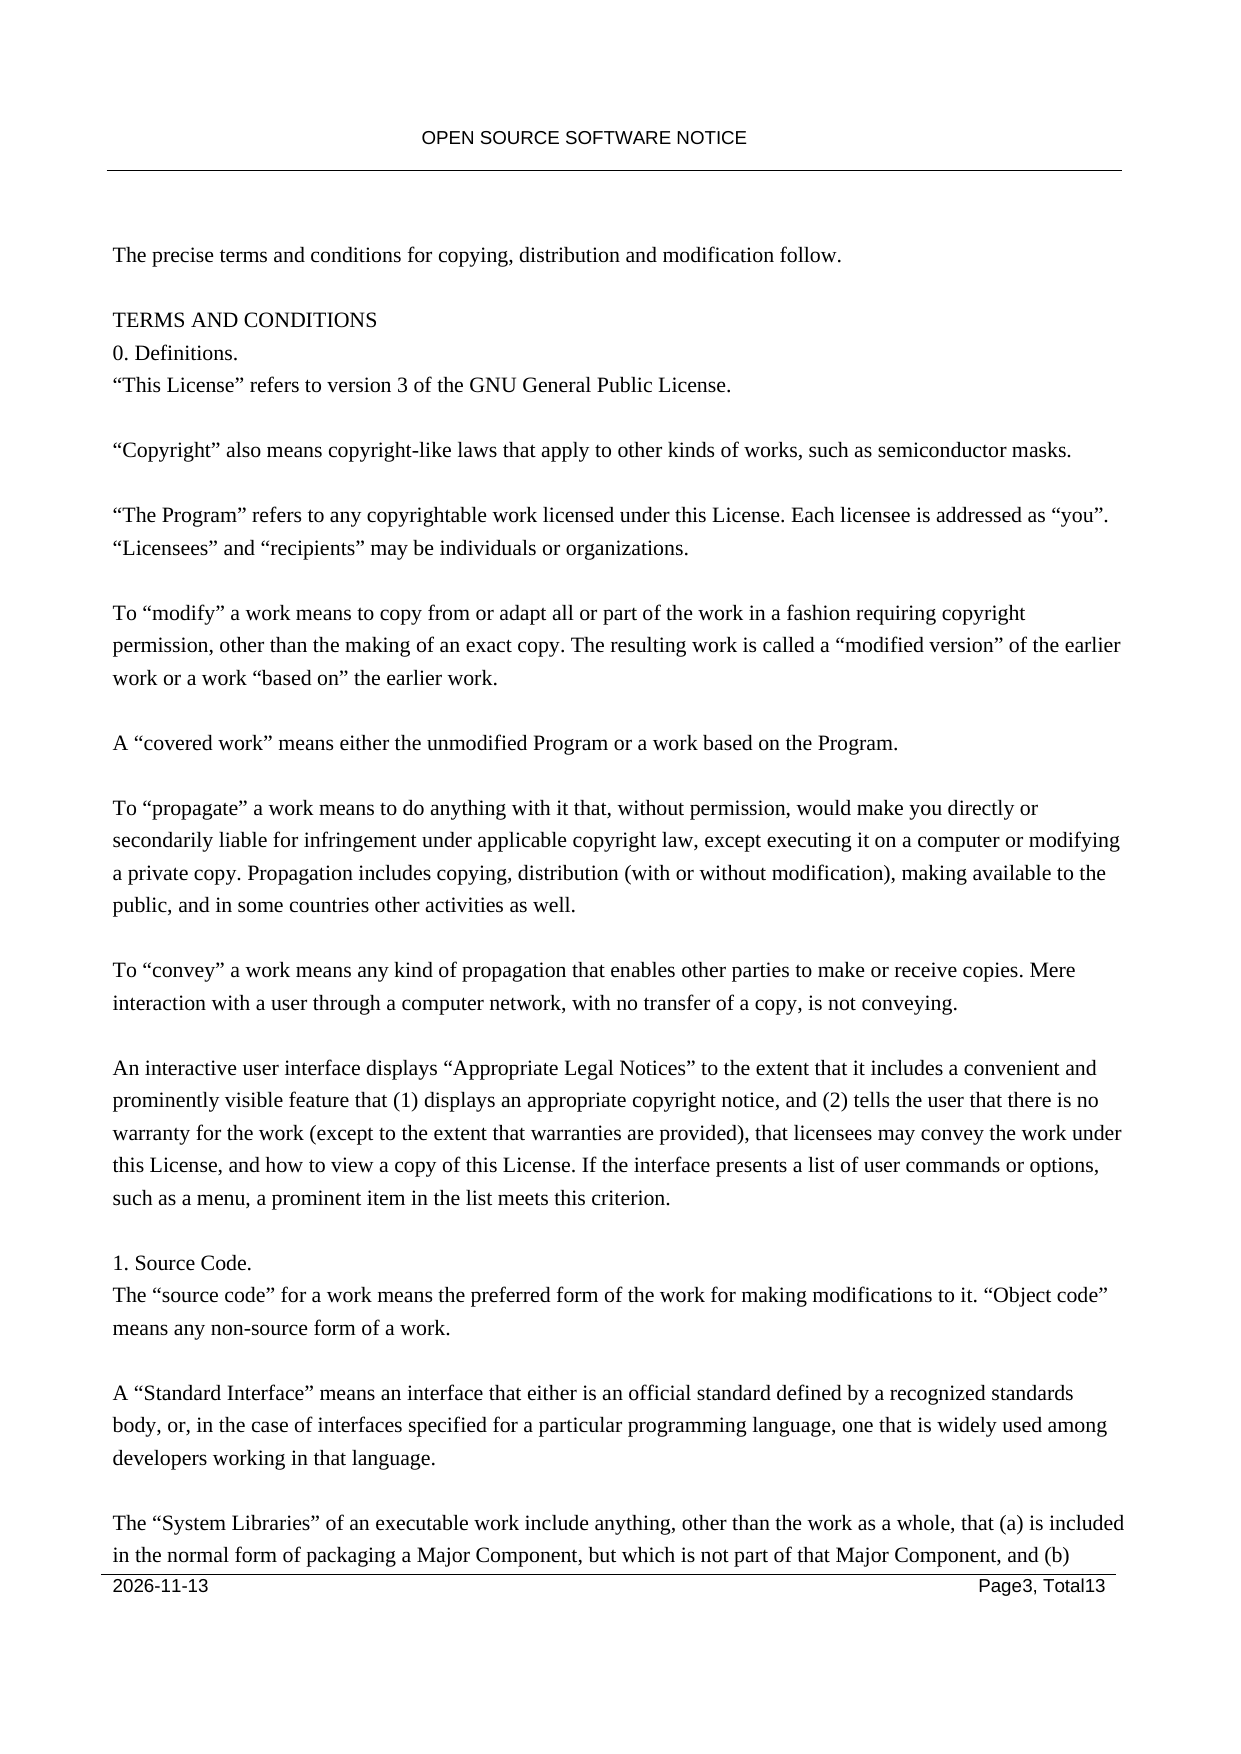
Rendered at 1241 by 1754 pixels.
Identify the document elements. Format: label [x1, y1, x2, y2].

text [112, 206, 1128, 1571]
